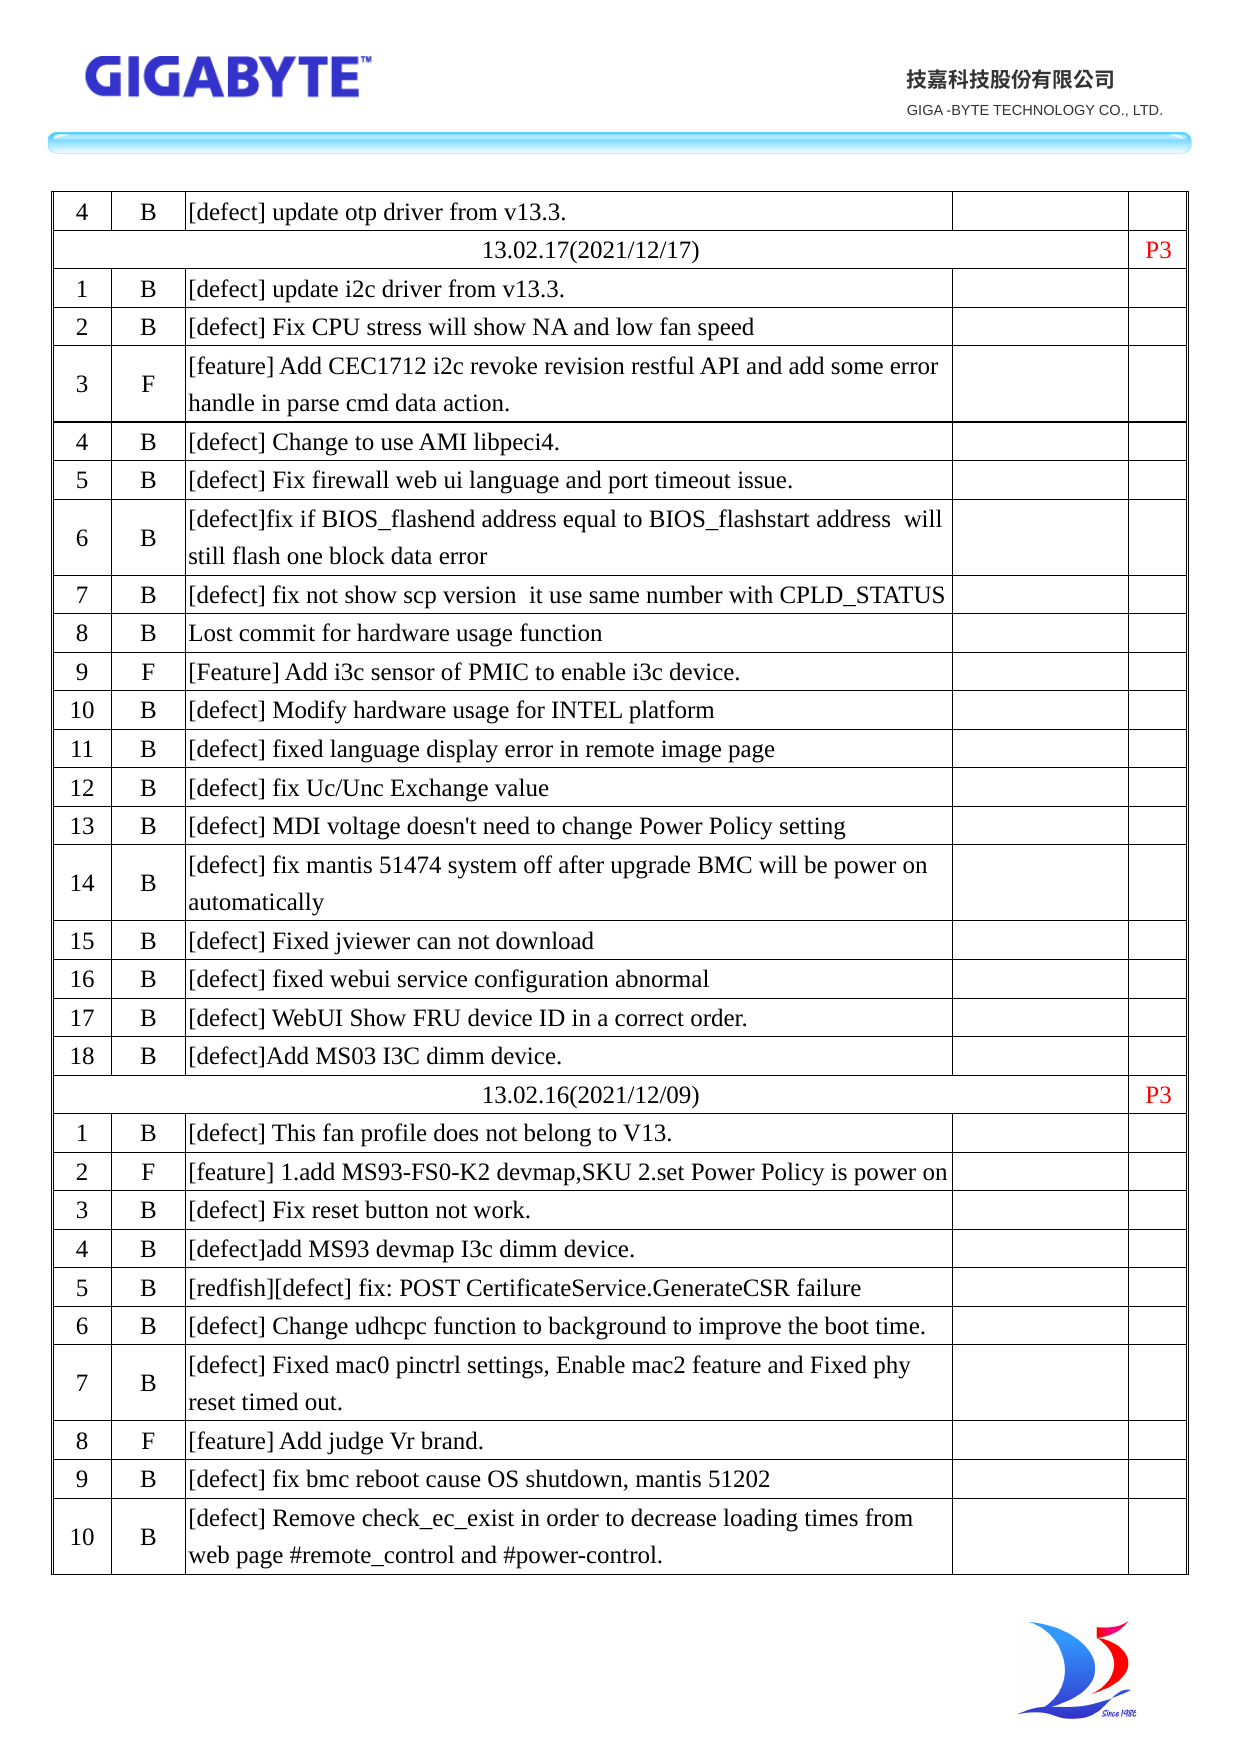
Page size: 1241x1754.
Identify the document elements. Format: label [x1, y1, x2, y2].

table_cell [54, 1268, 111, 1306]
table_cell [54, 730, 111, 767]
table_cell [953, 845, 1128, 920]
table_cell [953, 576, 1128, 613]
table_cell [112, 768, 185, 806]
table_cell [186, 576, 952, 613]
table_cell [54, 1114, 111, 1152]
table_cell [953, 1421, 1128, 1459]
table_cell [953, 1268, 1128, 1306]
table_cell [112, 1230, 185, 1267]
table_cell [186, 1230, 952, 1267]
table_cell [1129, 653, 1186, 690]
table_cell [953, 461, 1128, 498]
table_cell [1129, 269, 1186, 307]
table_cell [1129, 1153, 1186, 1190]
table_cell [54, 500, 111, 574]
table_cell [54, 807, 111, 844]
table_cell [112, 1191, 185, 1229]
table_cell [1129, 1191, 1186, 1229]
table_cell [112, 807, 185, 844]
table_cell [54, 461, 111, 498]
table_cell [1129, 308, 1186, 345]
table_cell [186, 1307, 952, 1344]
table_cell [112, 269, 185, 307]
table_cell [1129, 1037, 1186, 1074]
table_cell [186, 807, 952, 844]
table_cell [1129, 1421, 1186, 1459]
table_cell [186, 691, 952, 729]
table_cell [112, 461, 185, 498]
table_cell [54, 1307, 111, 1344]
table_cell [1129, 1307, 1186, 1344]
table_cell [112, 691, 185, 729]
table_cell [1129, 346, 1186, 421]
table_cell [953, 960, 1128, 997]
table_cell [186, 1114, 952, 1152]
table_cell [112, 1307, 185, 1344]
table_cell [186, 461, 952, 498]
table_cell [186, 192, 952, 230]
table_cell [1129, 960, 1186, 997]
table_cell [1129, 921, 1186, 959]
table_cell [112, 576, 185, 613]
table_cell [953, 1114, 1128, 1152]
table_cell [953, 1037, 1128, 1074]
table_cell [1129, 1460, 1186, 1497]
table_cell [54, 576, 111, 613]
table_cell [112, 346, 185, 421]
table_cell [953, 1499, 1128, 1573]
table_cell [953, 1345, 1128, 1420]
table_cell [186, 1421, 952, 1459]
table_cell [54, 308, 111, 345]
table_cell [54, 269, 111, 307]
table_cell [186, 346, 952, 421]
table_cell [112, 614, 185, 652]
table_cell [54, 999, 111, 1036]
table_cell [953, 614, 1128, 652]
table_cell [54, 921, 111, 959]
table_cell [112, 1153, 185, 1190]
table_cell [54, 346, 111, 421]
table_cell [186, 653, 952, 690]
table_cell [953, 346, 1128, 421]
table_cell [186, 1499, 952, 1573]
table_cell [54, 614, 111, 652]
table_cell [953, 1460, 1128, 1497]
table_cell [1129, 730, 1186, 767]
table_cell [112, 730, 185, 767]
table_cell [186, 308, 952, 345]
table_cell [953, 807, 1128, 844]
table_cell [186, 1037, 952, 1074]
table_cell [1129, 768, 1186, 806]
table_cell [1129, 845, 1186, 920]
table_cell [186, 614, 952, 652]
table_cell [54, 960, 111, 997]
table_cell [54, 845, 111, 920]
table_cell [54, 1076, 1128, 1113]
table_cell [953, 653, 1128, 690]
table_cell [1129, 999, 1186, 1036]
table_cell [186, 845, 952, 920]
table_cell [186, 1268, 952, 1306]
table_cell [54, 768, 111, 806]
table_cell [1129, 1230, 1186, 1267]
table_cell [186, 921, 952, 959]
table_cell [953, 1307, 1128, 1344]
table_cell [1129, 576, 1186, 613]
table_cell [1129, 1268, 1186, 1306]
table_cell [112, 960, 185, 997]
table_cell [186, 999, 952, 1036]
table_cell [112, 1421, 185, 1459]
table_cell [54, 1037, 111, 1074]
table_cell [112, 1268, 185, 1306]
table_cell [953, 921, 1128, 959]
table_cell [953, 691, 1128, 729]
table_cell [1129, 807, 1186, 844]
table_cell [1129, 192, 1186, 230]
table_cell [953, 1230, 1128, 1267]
picture [47, 56, 1192, 154]
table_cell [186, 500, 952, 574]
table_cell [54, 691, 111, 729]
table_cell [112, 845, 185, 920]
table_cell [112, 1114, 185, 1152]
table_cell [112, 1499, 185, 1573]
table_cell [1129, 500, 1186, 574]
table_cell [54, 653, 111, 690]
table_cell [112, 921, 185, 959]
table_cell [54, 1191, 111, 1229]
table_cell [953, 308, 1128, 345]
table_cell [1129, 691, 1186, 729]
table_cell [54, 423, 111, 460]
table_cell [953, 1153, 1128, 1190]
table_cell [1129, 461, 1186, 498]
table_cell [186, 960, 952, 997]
picture [1017, 1620, 1137, 1719]
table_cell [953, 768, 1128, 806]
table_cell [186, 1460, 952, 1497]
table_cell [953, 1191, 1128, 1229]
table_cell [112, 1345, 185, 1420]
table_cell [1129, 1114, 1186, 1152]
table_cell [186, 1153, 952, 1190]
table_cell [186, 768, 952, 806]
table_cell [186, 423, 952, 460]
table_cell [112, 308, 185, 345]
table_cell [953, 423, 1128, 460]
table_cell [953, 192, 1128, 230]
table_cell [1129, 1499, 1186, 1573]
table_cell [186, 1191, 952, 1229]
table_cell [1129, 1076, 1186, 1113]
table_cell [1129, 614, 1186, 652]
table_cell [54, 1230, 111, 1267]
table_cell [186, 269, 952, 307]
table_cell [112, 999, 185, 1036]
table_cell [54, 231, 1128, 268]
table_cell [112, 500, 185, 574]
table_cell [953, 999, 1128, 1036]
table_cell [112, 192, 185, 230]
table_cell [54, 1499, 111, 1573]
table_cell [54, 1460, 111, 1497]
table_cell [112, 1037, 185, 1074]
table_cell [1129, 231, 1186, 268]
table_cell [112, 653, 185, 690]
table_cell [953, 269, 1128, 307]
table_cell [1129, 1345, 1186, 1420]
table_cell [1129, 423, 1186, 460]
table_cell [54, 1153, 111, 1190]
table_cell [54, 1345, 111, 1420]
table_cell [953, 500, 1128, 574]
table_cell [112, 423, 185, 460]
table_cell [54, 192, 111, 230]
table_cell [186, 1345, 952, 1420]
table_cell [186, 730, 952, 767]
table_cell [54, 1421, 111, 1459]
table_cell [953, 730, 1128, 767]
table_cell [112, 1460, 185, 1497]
